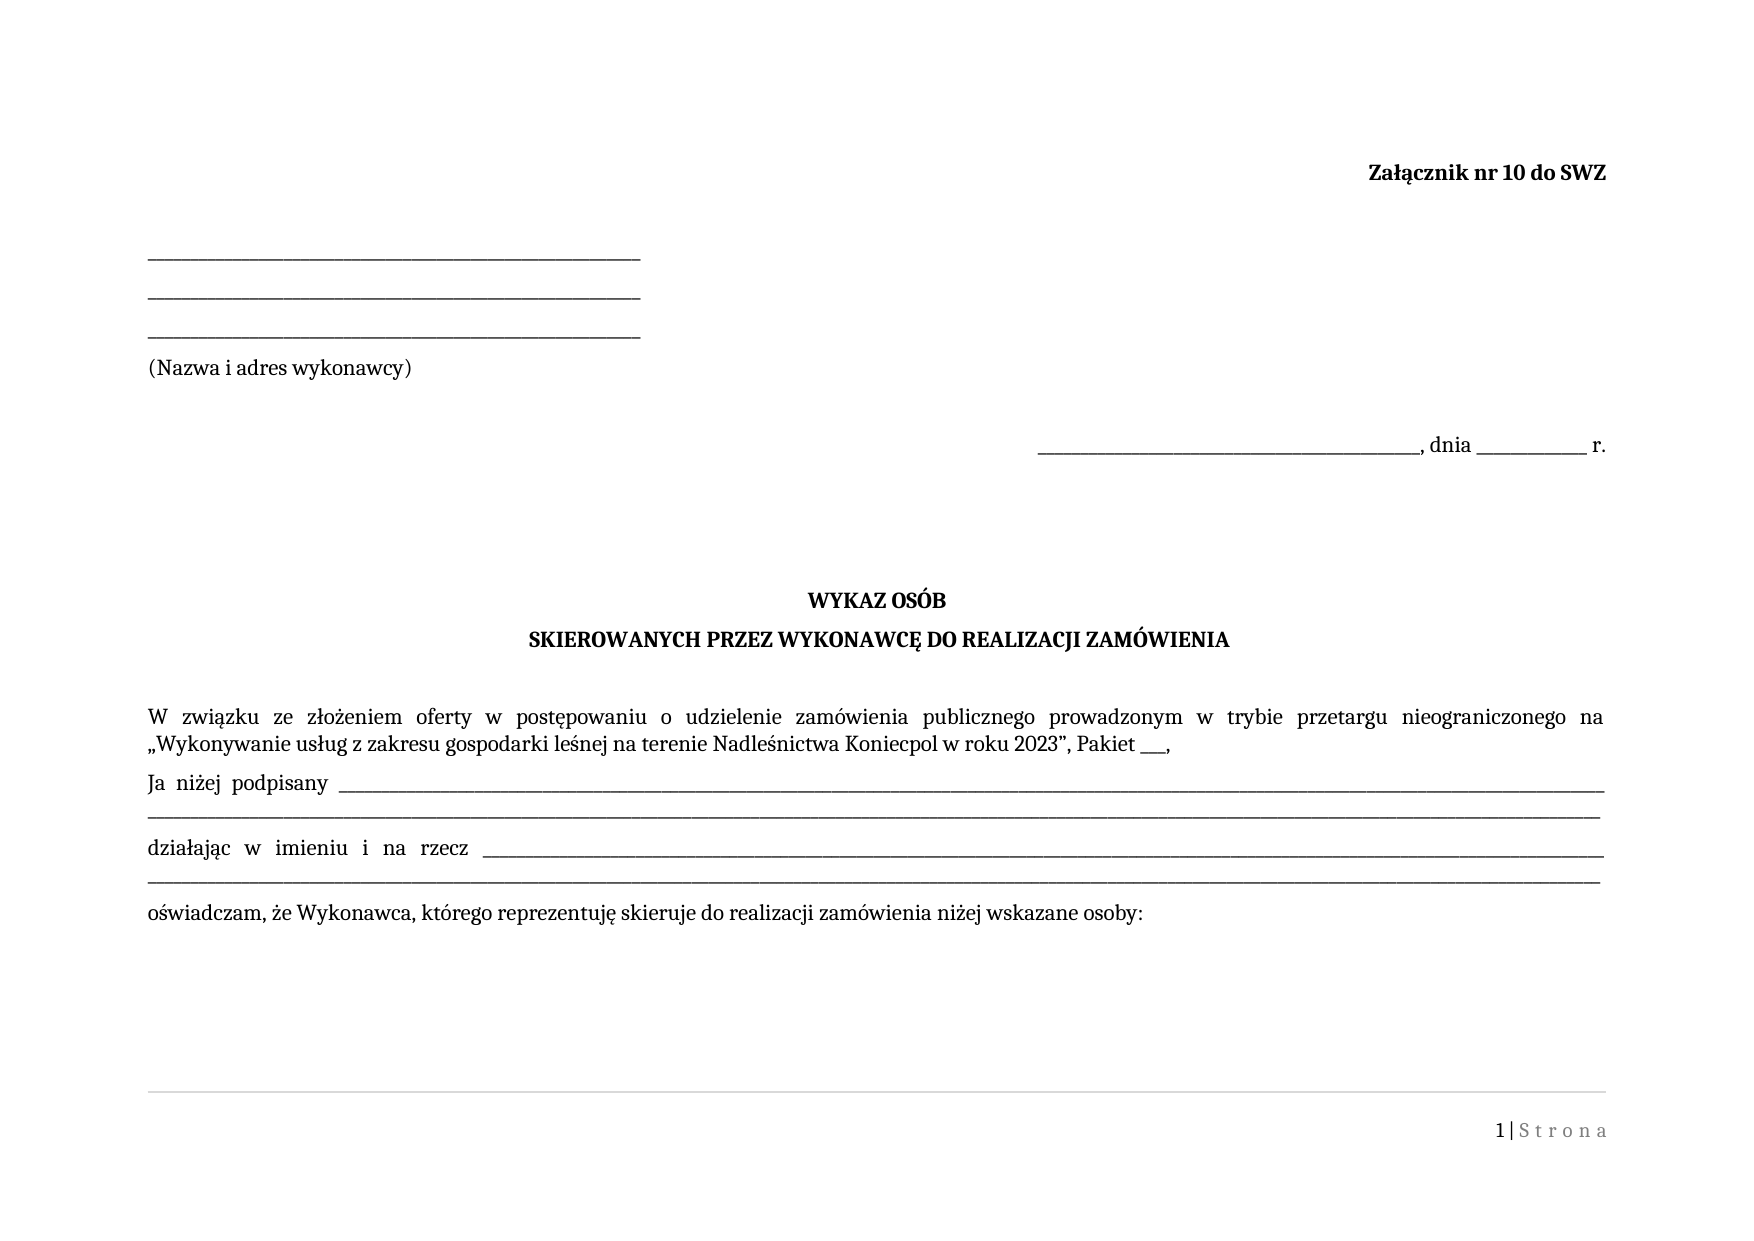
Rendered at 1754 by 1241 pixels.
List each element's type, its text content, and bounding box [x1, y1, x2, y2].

text _____________________________________________, dnia _____________ r. [148, 432, 1606, 458]
text oświadczam, że Wykonawca, którego reprezentuję skieruje do realizacji zamówienia niżej wskazane osoby: [148, 900, 1606, 926]
text __________________________________________________________ [148, 277, 1606, 303]
text SKIEROWANYCH PRZEZ WYKONAWCĘ DO REALIZACJI ZAMÓWIENIA [148, 626, 1606, 653]
text __________________________________________________________ [148, 238, 1606, 264]
text Ja niżej podpisany _____________________________________________________________________________________________________________________________________________________ ___________________________________________________________________________________________________________________________________________________________________________ [148, 769, 1606, 822]
text Załącznik nr 10 do SWZ [148, 160, 1606, 186]
text działając w imieniu i na rzecz ____________________________________________________________________________________________________________________________________ ___________________________________________________________________________________________________________________________________________________________________________ [148, 834, 1606, 887]
text W związku ze złożeniem oferty w postępowaniu o udzielenie zamówienia publicznego prowadzonym w trybie przetargu nieograniczonego na „Wykonywanie usług z zakresu gospodarki leśnej na terenie Nadleśnictwa Koniecpol w roku 2023”, Pakiet ___, [148, 704, 1606, 757]
text __________________________________________________________ [148, 316, 1606, 342]
text WYKAZ OSÓB [148, 587, 1606, 614]
text (Nazwa i adres wykonawcy) [148, 354, 1606, 381]
